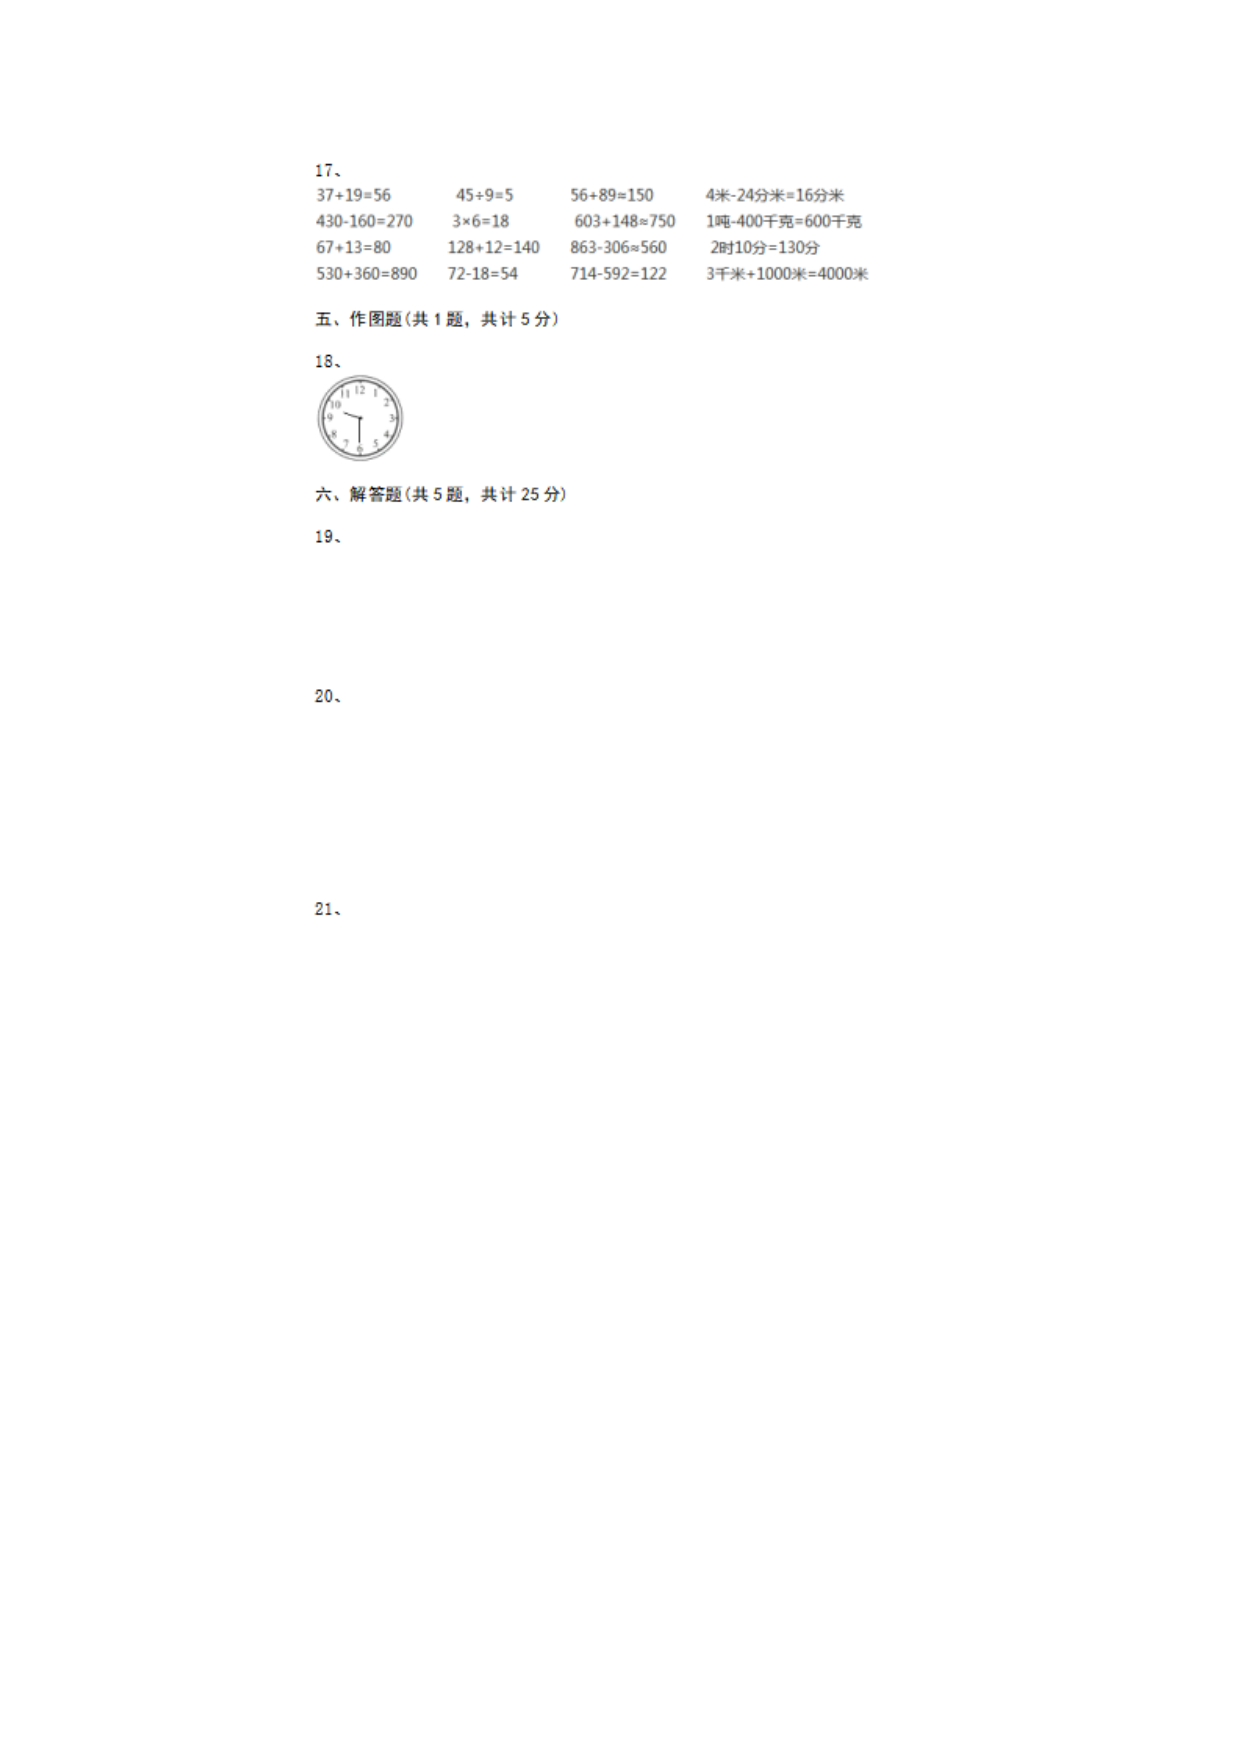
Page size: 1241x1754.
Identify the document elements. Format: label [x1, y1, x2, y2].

picture [276, 162, 964, 1009]
